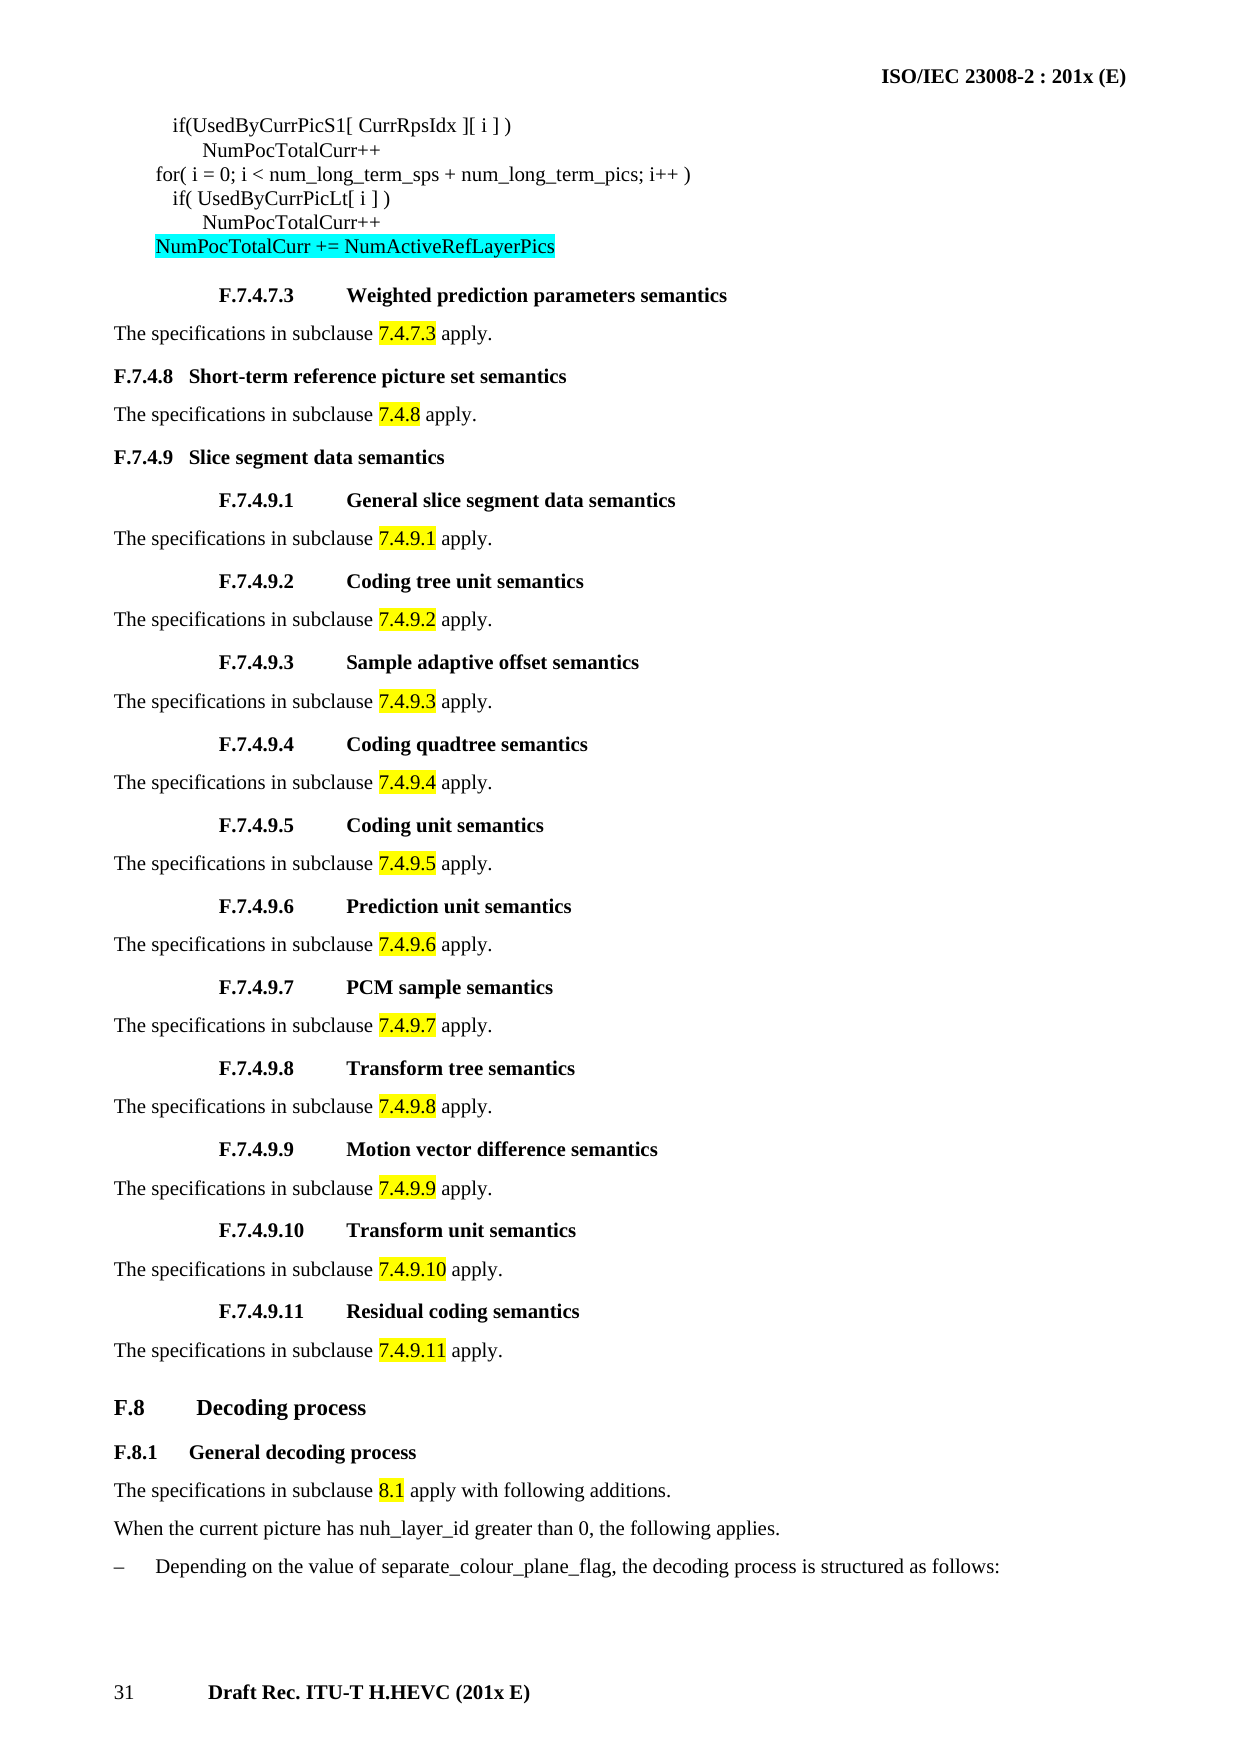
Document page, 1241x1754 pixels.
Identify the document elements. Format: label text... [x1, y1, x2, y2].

text The specifications in subclause 7.4.9.6 apply. [436, 932, 1127, 956]
text Residual coding semantics [218, 1299, 1127, 1323]
text The specifications in subclause 7.4.9.8 apply. [113, 1094, 379, 1118]
text When the current picture has nuh_layer_id greater than 0, the following applies. [113, 1516, 1127, 1540]
text Short-term reference picture set semantics [113, 364, 1127, 388]
text The specifications in subclause 7.4.9.9 apply. [436, 1175, 1127, 1199]
text The specifications in subclause 7.4.9.4 apply. [113, 770, 379, 794]
text The specifications in subclause 7.4.9.7 apply. [113, 1013, 379, 1037]
list General decoding process [113, 1439, 1127, 1464]
text The specifications in subclause 7.4.9.9 apply. [113, 1175, 379, 1199]
list Decoding process [113, 1394, 1127, 1421]
text Transform tree semantics [218, 1056, 1127, 1080]
text The specifications in subclause 7.4.9.4 apply. [436, 770, 1127, 794]
text The specifications in subclause 7.4.9.5 apply. [436, 851, 1127, 875]
text The specifications in subclause 7.4.8 apply. [113, 402, 379, 426]
text The specifications in subclause 7.4.9.8 apply. [436, 1094, 1127, 1118]
text PCM sample semantics [218, 975, 1127, 999]
text The specifications in subclause 7.4.9.10 apply. [113, 1257, 379, 1281]
text – Depending on the value of separate_colour_plane_flag, the decoding process is structured as follows: [113, 1554, 1127, 1578]
text The specifications in subclause 7.4.9.1 apply. [436, 526, 1127, 550]
text The specifications in subclause 7.4.9.6 apply. [113, 932, 379, 956]
text Slice segment data semantics [113, 445, 1127, 469]
text Coding quadtree semantics [218, 731, 1127, 756]
text The specifications in subclause 8.1 apply with following additions. [404, 1478, 1127, 1502]
text Coding unit semantics [218, 813, 1127, 837]
text Coding tree unit semantics [218, 569, 1127, 593]
text The specifications in subclause 7.4.7.3 apply. [436, 321, 1127, 345]
text The specifications in subclause 7.4.9.11 apply. [446, 1338, 1127, 1362]
text The specifications in subclause 7.4.9.1 apply. [113, 526, 379, 550]
text Motion vector difference semantics [218, 1137, 1127, 1161]
text The specifications in subclause 7.4.9.2 apply. [113, 607, 1127, 631]
text Sample adaptive offset semantics [218, 650, 1127, 674]
text The specifications in subclause 7.4.9.11 apply. [113, 1338, 379, 1362]
text The specifications in subclause 7.4.7.3 apply. [113, 321, 379, 345]
text Weighted prediction parameters semantics [218, 283, 1127, 307]
text The specifications in subclause 7.4.9.7 apply. [436, 1013, 1127, 1037]
text Prediction unit semantics [218, 894, 1127, 918]
text The specifications in subclause 7.4.9.5 apply. [113, 851, 379, 875]
text The specifications in subclause 7.4.9.3 apply. [113, 688, 1127, 713]
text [126, 113, 1127, 258]
text The specifications in subclause 7.4.8 apply. [420, 402, 1127, 426]
text The specifications in subclause 7.4.9.10 apply. [446, 1257, 1127, 1281]
text General slice segment data semantics [218, 488, 1127, 512]
text Transform unit semantics [218, 1218, 1127, 1242]
text The specifications in subclause 8.1 apply with following additions. [113, 1478, 379, 1502]
